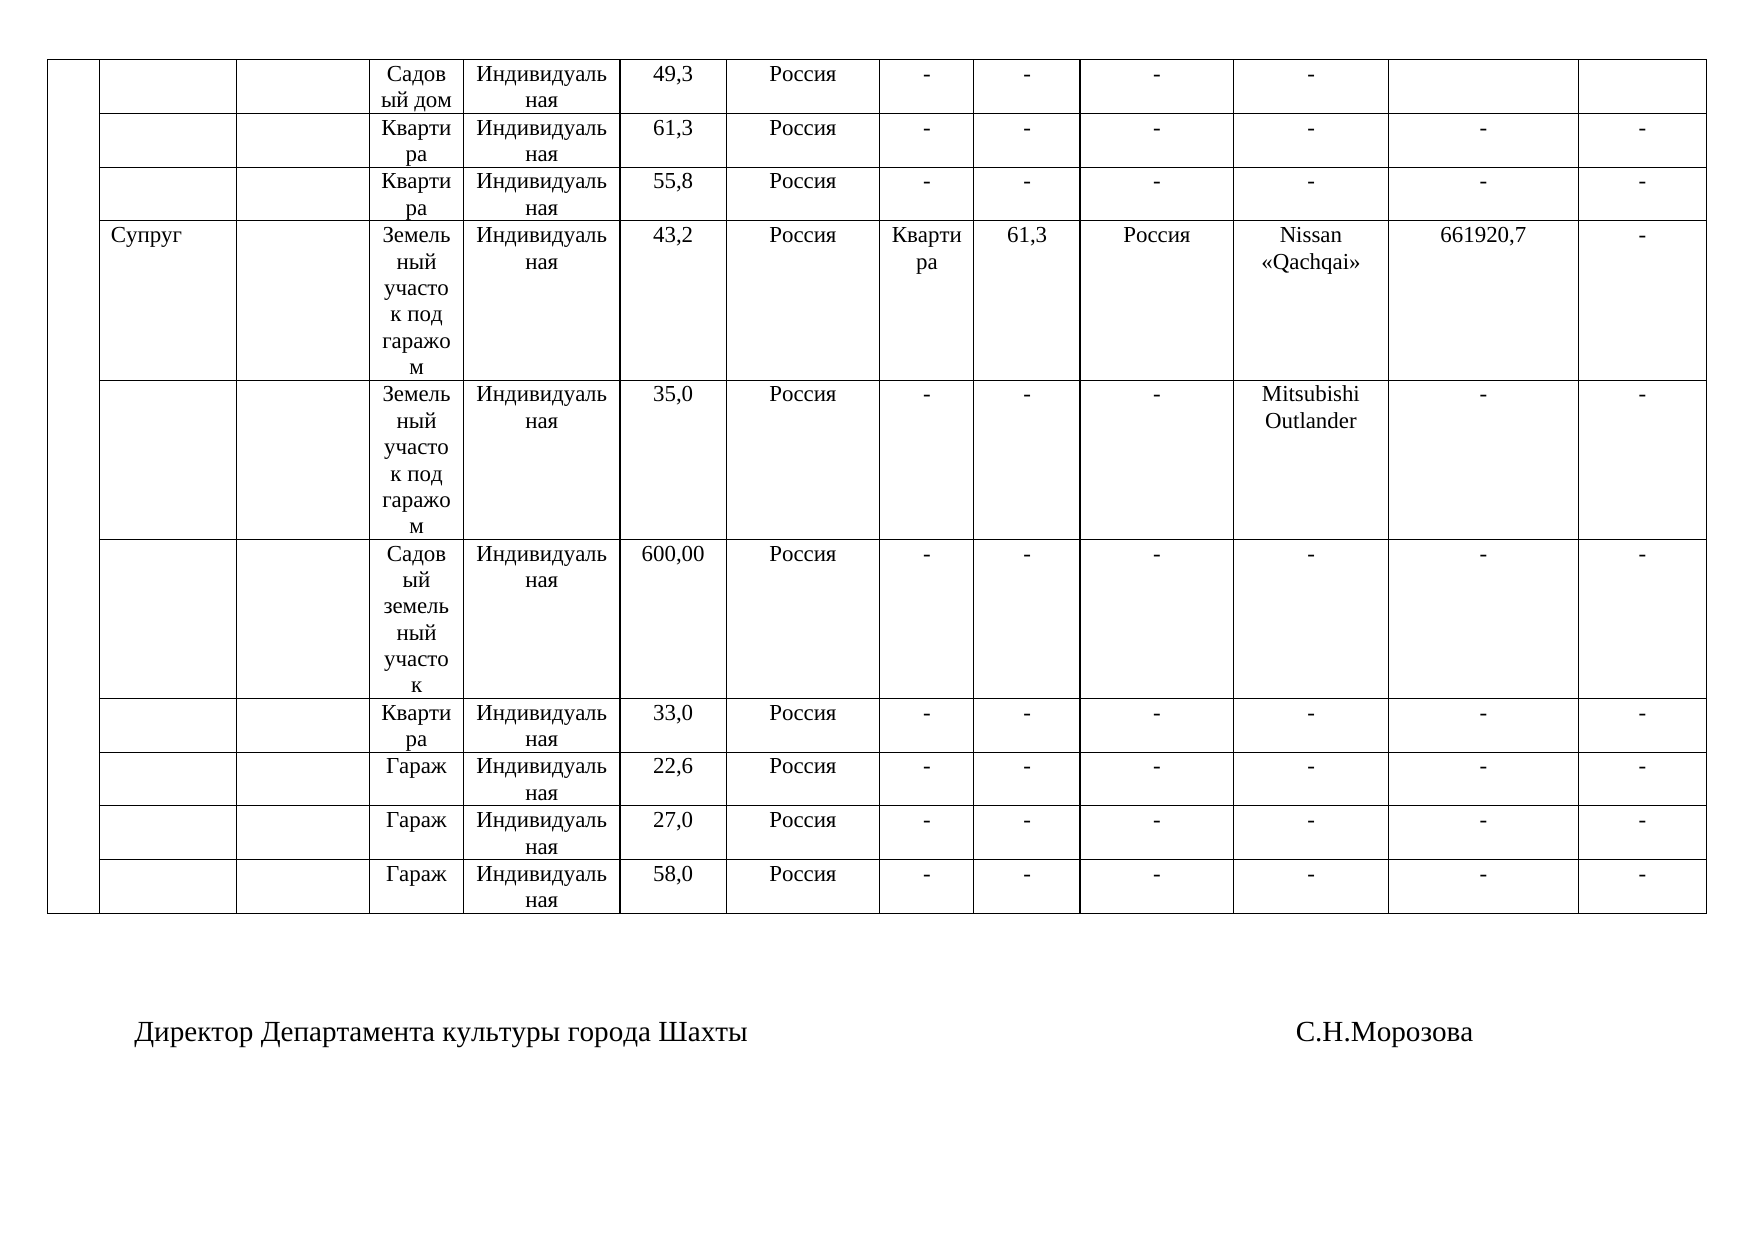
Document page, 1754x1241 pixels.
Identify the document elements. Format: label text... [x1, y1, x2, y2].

table_cell - [974, 699, 1079, 752]
table_cell - [1081, 540, 1233, 698]
table_cell Россия [727, 860, 879, 913]
table_cell Россия [727, 806, 879, 859]
table_cell - [1579, 114, 1706, 167]
table_cell Земельный участок под гаражом [370, 221, 463, 379]
table_cell Индивидуальная [464, 60, 619, 113]
table_cell Квартира [880, 221, 973, 379]
table_cell 43,2 [621, 221, 726, 379]
table_cell - [880, 806, 973, 859]
table_cell Индивидуальная [464, 699, 619, 752]
table_cell - [880, 60, 973, 113]
table_cell - [1579, 168, 1706, 220]
text Директор Департамента культуры города Шахты С.Н.Морозова [59, 1014, 1695, 1048]
table_cell [100, 540, 236, 698]
table_cell Россия [727, 114, 879, 167]
table_cell - [880, 699, 973, 752]
table_cell 58,0 [621, 860, 726, 913]
table_cell Индивидуальная [464, 114, 619, 167]
table_cell - [1081, 168, 1233, 220]
table_cell 49,3 [621, 60, 726, 113]
table_cell - [974, 806, 1079, 859]
table_cell 661920,7 [1389, 221, 1578, 379]
table_cell Россия [727, 540, 879, 698]
table_cell - [1579, 221, 1706, 379]
table_cell Гараж [370, 753, 463, 805]
table_cell - [1579, 753, 1706, 805]
table_cell - [1389, 753, 1578, 805]
table_cell - [1579, 381, 1706, 539]
table_cell - [974, 114, 1079, 167]
table_cell - [1234, 168, 1388, 220]
table_cell [100, 114, 236, 167]
table_cell Супруг [100, 221, 236, 379]
table_cell Mitsubishi Outlander [1234, 381, 1388, 539]
table_cell - [1234, 540, 1388, 698]
table_cell Гараж [370, 806, 463, 859]
table_cell Россия [727, 753, 879, 805]
table_cell [237, 753, 369, 805]
table_cell [237, 860, 369, 913]
table_cell Россия [727, 221, 879, 379]
table_cell - [1081, 114, 1233, 167]
table_cell Квартира [370, 699, 463, 752]
table_cell [237, 806, 369, 859]
table_cell - [1081, 60, 1233, 113]
table_cell - [974, 753, 1079, 805]
table_cell [237, 114, 369, 167]
table_cell - [880, 168, 973, 220]
table_cell - [1081, 381, 1233, 539]
table_cell Земельный участок под гаражом [370, 381, 463, 539]
table_cell Индивидуальная [464, 221, 619, 379]
table_cell [100, 806, 236, 859]
table_cell - [1389, 806, 1578, 859]
table_cell Индивидуальная [464, 806, 619, 859]
table_cell - [1081, 860, 1233, 913]
table_cell [237, 699, 369, 752]
table_cell Россия [1081, 221, 1233, 379]
table_cell Индивидуальная [464, 381, 619, 539]
table_cell [100, 699, 236, 752]
table_cell - [1081, 699, 1233, 752]
table_cell - [974, 381, 1079, 539]
table_cell - [880, 860, 973, 913]
table_cell Индивидуальная [464, 540, 619, 698]
table_cell [100, 60, 236, 113]
table_cell Садовый земельный участок [370, 540, 463, 698]
table_cell - [1081, 806, 1233, 859]
table_cell Индивидуальная [464, 860, 619, 913]
table_cell - [1234, 699, 1388, 752]
table_cell - [1579, 860, 1706, 913]
table_cell - [1389, 114, 1578, 167]
table_cell Квартира [370, 168, 463, 220]
table_cell Россия [727, 168, 879, 220]
table_cell [237, 221, 369, 379]
table_cell - [1081, 753, 1233, 805]
table_cell 600,00 [621, 540, 726, 698]
table_cell Россия [727, 60, 879, 113]
table_cell - [1389, 860, 1578, 913]
table_cell 27,0 [621, 806, 726, 859]
table_cell - [1579, 806, 1706, 859]
table_cell - [1579, 699, 1706, 752]
table_cell 61,3 [621, 114, 726, 167]
table_cell - [880, 114, 973, 167]
table_cell - [974, 60, 1079, 113]
table_cell - [1389, 699, 1578, 752]
table_cell - [1389, 381, 1578, 539]
table_cell [1579, 60, 1706, 113]
table_cell [237, 381, 369, 539]
table_cell - [974, 860, 1079, 913]
table_cell - [1389, 540, 1578, 698]
table_cell - [880, 540, 973, 698]
table_cell - [880, 381, 973, 539]
table_cell Россия [727, 381, 879, 539]
table_cell - [1389, 168, 1578, 220]
table_cell - [1579, 540, 1706, 698]
table_cell - [974, 168, 1079, 220]
table_cell [100, 381, 236, 539]
table_cell 35,0 [621, 381, 726, 539]
table_cell Россия [727, 699, 879, 752]
table_cell 6 [48, 60, 99, 913]
table_cell [1389, 60, 1578, 113]
table_cell - [1234, 60, 1388, 113]
table_cell [237, 60, 369, 113]
table_cell - [1234, 806, 1388, 859]
table_cell Индивидуальная [464, 168, 619, 220]
table_cell 33,0 [621, 699, 726, 752]
table_cell 61,3 [974, 221, 1079, 379]
table_cell Гараж [370, 860, 463, 913]
table_cell Квартира [370, 114, 463, 167]
table_cell - [1234, 114, 1388, 167]
table_cell 22,6 [621, 753, 726, 805]
table_cell - [974, 540, 1079, 698]
table_cell - [1234, 860, 1388, 913]
table_cell [100, 860, 236, 913]
table_cell [237, 168, 369, 220]
table_cell - [1234, 753, 1388, 805]
table_cell - [880, 753, 973, 805]
table_cell [100, 753, 236, 805]
table_cell Индивидуальная [464, 753, 619, 805]
table_cell Садовый дом [370, 60, 463, 113]
table_cell [237, 540, 369, 698]
table_cell 55,8 [621, 168, 726, 220]
table_cell [100, 168, 236, 220]
table_cell Nissan «Qachqai» [1234, 221, 1388, 379]
